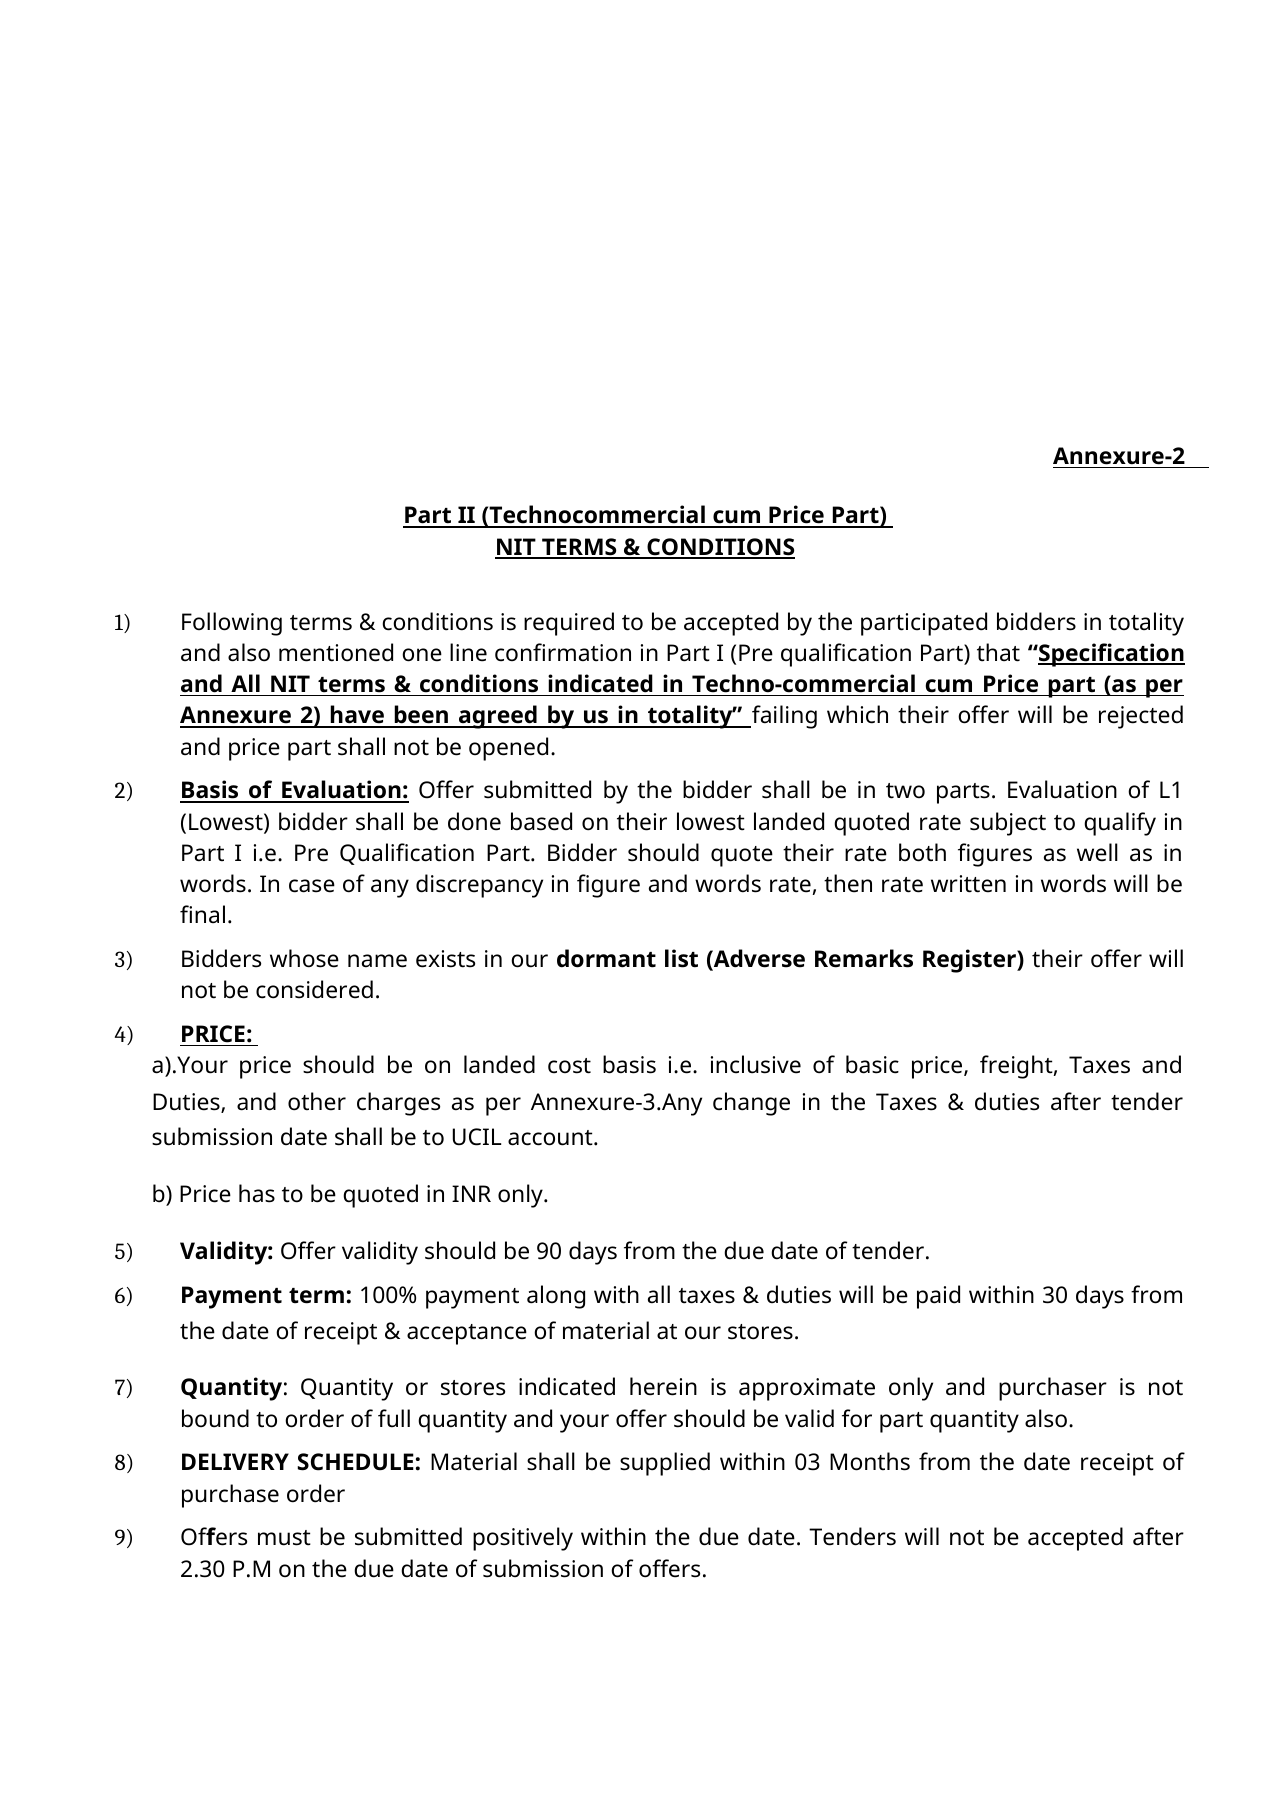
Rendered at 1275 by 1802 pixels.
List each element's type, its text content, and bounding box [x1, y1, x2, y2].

list Quantity: Quantity or stores indicated herein is approximate only and purchaser is not bound to order of full quantity and your offer should be valid for part quantity also. [114, 1371, 1185, 1434]
text NIT TERMS & CONDITIONS [105, 531, 1185, 562]
list Basis of Evaluation: Offer submitted by the bidder shall be in two parts. Evaluation of L1 (Lowest) bidder shall be done based on their lowest landed quoted rate subject to qualify in Part I i.e. Pre Qualification Part. Bidder should quote their rate both figures as well as in words. In case of any discrepancy in figure and words rate, then rate written in words will be final. [114, 774, 1185, 931]
list Validity: Offer validity should be 90 days from the due date of tender. [114, 1235, 1185, 1266]
list Bidders whose name exists in our dormant list (Adverse Remarks Register) their offer will not be considered. [114, 943, 1185, 1006]
list Offers must be submitted positively within the due date. Tenders will not be accepted after 2.30 P.M on the due date of submission of offers. [114, 1521, 1185, 1584]
text a).Your price should be on landed cost basis i.e. inclusive of basic price, freight, Taxes and Duties, and other charges as per Annexure-3.Any change in the Taxes & duties after tender submission date shall be to UCIL account. [151, 1049, 1185, 1153]
text b) Price has to be quoted in INR only. [151, 1178, 1185, 1209]
text Part II (Technocommercial cum Price Part) [105, 499, 1185, 531]
list Following terms & conditions is required to be accepted by the participated bidders in totality and also mentioned one line confirmation in Part I (Pre qualification Part) that “Specification and All NIT terms & conditions indicated in Techno-commercial cum Price part (as per Annexure 2) have been agreed by us in totality” failing which their offer will be rejected and price part shall not be opened. [114, 606, 1185, 762]
list PRICE: [114, 1018, 1185, 1049]
text Annexure-2 [105, 440, 1185, 471]
list Payment term: 100% payment along with all taxes & duties will be paid within 30 days from the date of receipt & acceptance of material at our stores. [114, 1279, 1185, 1346]
list DELIVERY SCHEDULE: Material shall be supplied within 03 Months from the date receipt of purchase order [114, 1446, 1185, 1509]
